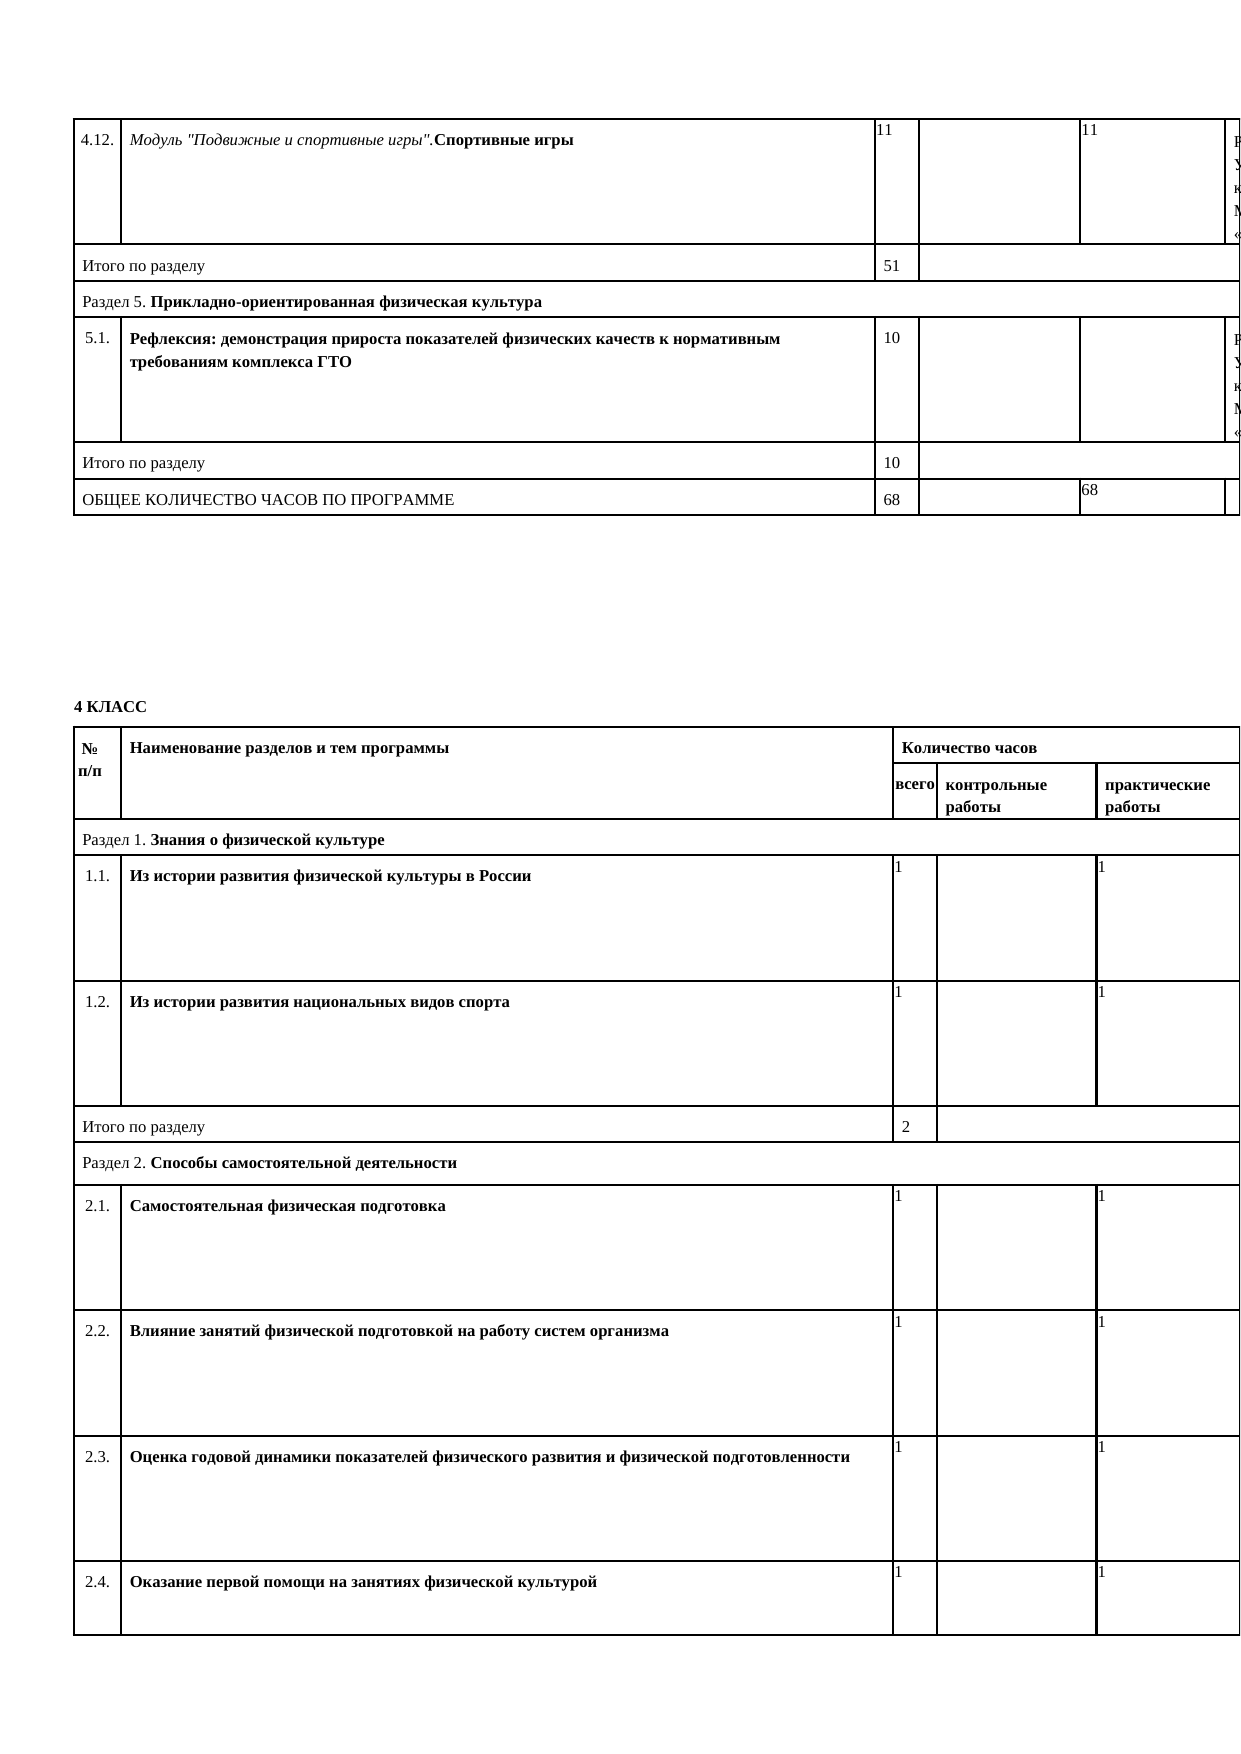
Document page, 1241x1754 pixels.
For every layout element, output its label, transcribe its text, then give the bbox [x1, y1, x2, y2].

table_cell Рефлексия: демонстрация прироста показателей физических качеств к нормативным требованиям комплекса ГТО [122, 318, 874, 441]
table_cell 1 [894, 1186, 936, 1309]
text 4 КЛАСС [74, 695, 1152, 716]
table_cell [938, 1562, 1095, 1634]
table_cell Раздел 2. Способы самостоятельной деятельности [75, 1143, 1239, 1184]
table_cell Самостоятельная физическая подготовка [122, 1186, 892, 1309]
table_cell 10 [876, 443, 918, 477]
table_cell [122, 1562, 892, 1634]
table_cell 11 [1081, 120, 1224, 243]
table_cell Влияние занятий физической подготовкой на работу систем организма [122, 1311, 892, 1434]
table_cell Раздел 5. Прикладно-ориентированная физическая культура [75, 282, 1239, 316]
table_cell 1 [1098, 982, 1239, 1105]
table_cell 5.1. [75, 318, 120, 441]
table_cell [938, 856, 1095, 980]
table_cell 51 [876, 245, 918, 279]
table_cell 1 [1098, 1311, 1239, 1434]
table_cell [920, 120, 1079, 243]
table_cell 1 [894, 1562, 936, 1634]
table_cell [1081, 318, 1224, 441]
table_header Наименование разделов и тем программы [122, 728, 892, 818]
table_cell [1226, 480, 1239, 514]
table_cell 4.12. [75, 120, 120, 243]
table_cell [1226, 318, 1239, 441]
table_cell [920, 480, 1079, 514]
table_cell Из истории развития национальных видов спорта [122, 982, 892, 1105]
table_cell 1 [1098, 1186, 1239, 1309]
table_cell [938, 982, 1095, 1105]
table_cell [920, 245, 1239, 279]
table_cell [938, 1311, 1095, 1434]
table_cell [920, 443, 1239, 477]
table_cell Из истории развития физической культуры в России [122, 856, 892, 980]
table_cell 1.2. [75, 982, 120, 1105]
table_cell 2.4. [75, 1562, 120, 1634]
table_cell [938, 1107, 1239, 1141]
table_cell Итого по разделу [75, 245, 874, 279]
table_cell Раздел 1. Знания о физической культуре [75, 820, 1239, 854]
table_cell 1 [1098, 1562, 1239, 1634]
table_cell 1 [894, 982, 936, 1105]
table_cell Итого по разделу [75, 443, 874, 477]
table_cell 11 [876, 120, 918, 243]
table_cell 68 [1081, 480, 1224, 514]
table_cell 1 [1098, 1437, 1239, 1560]
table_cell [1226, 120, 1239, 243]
table_cell 2.1. [75, 1186, 120, 1309]
table_cell контрольные работы [938, 764, 1095, 818]
table_cell 1 [894, 856, 936, 980]
table_cell Итого по разделу [75, 1107, 892, 1141]
table_cell [938, 1437, 1095, 1560]
table_cell практические работы [1098, 764, 1239, 818]
table_cell [920, 318, 1079, 441]
table_cell ОБЩЕЕ КОЛИЧЕСТВО ЧАСОВ ПО ПРОГРАММЕ [75, 480, 874, 514]
table_cell Модуль "Подвижные и спортивные игры".Спортивные игры [122, 120, 874, 243]
table_cell 1 [894, 1311, 936, 1434]
table_cell 1 [1098, 856, 1239, 980]
table_cell Оценка годовой динамики показателей физического развития и физической подготовленности [122, 1437, 892, 1560]
table_header Количество часов [894, 728, 1239, 762]
table_cell 2.2. [75, 1311, 120, 1434]
table_cell всего [894, 764, 936, 818]
table_cell 1.1. [75, 856, 120, 980]
table_header № п/п [75, 728, 120, 818]
table_cell 1 [894, 1437, 936, 1560]
table_cell 2.3. [75, 1437, 120, 1560]
table_cell 2 [894, 1107, 936, 1141]
table_cell [938, 1186, 1095, 1309]
table_cell 68 [876, 480, 918, 514]
table_cell 10 [876, 318, 918, 441]
